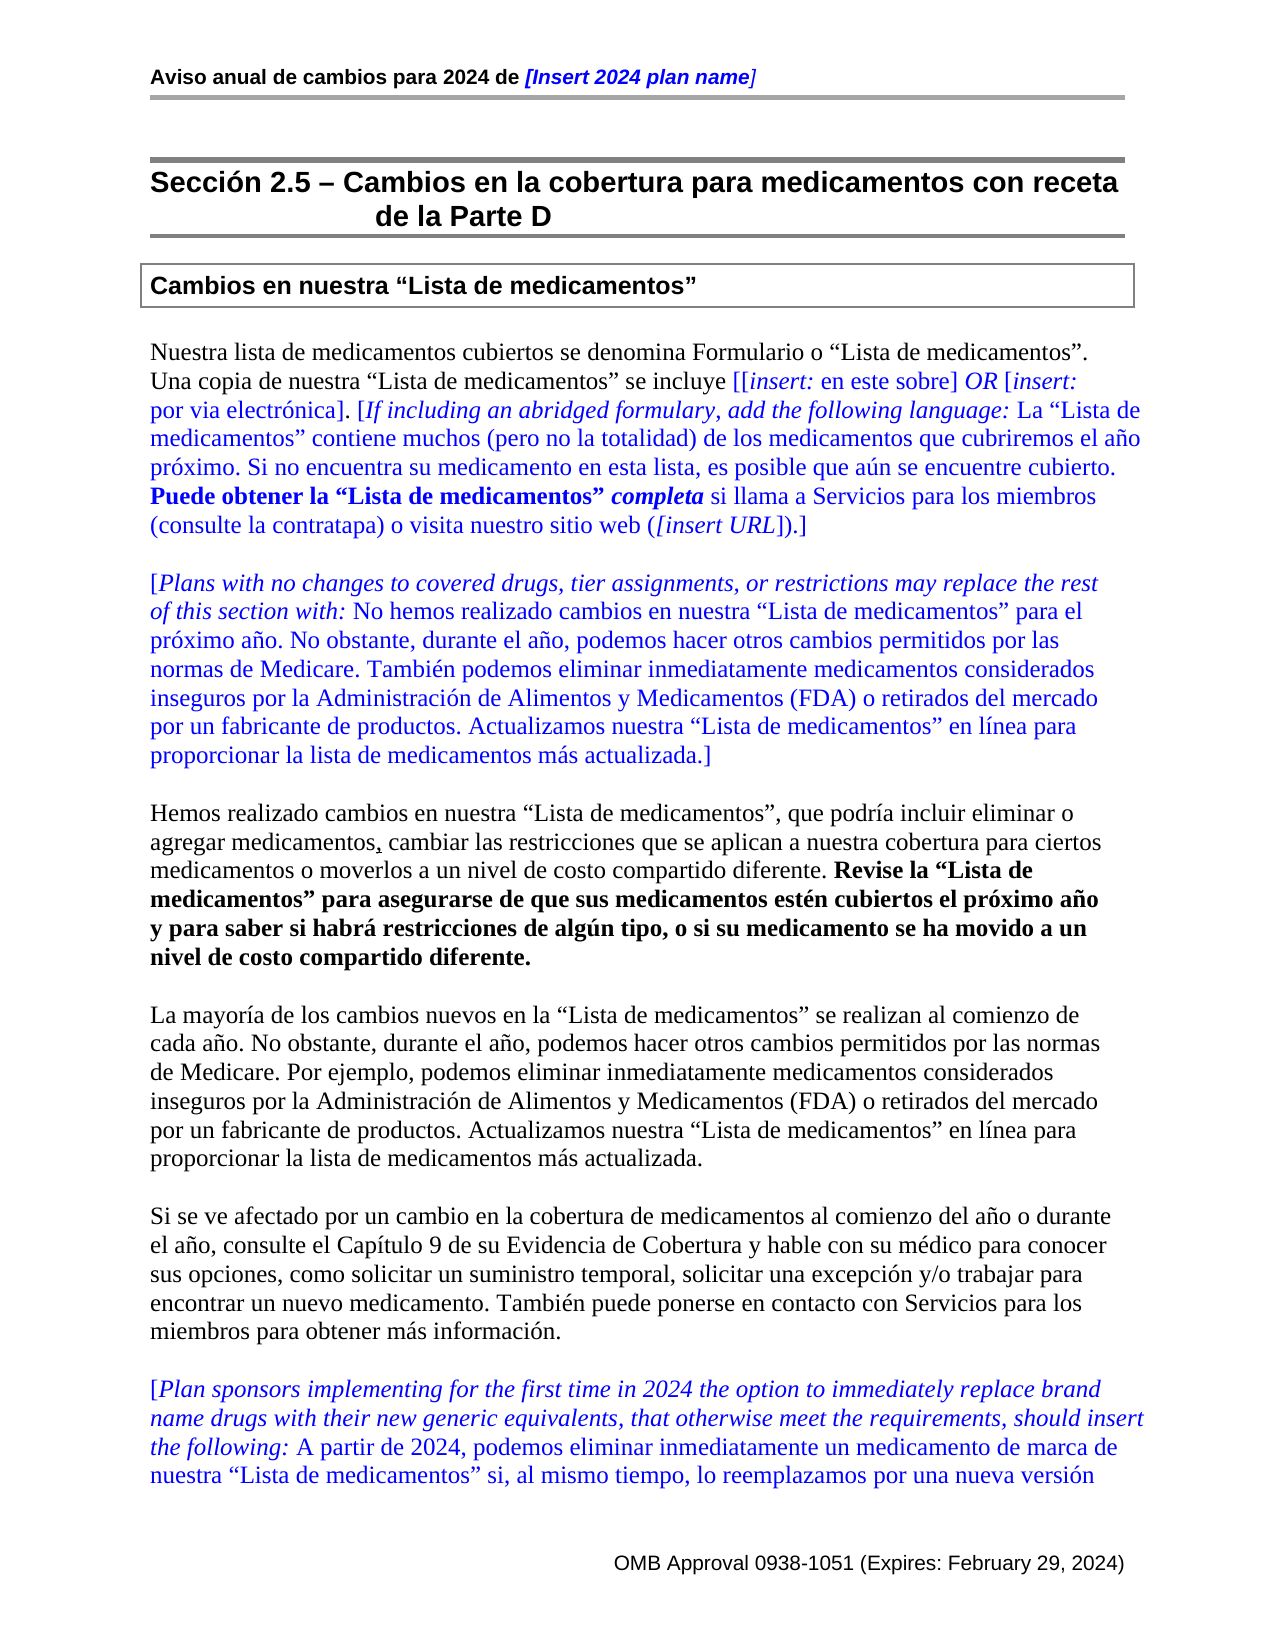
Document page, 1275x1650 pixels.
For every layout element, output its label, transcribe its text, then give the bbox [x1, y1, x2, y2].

text [Plans with no changes to covered drugs, tier assignments, or restrictions may replace the rest of this section with: No hemos realizado cambios en nuestra “Lista de medicamentos” para el próximo año. No obstante, durante el año, podemos hacer otros cambios permitidos por las normas de Medicare. También podemos eliminar inmediatamente medicamentos considerados inseguros por la Administración de Alimentos y Medicamentos (FDA) o retirados del mercado por un fabricante de productos. Actualizamos nuestra “Lista de medicamentos” en línea para proporcionar la lista de medicamentos más actualizada.] [150, 568, 1125, 769]
subtitle Cambios en nuestra “Lista de medicamentos” [142, 265, 1133, 306]
subtitle Sección 2.5 – Cambios en la cobertura para medicamentos con receta de la Parte D [150, 163, 1125, 234]
text La mayoría de los cambios nuevos en la “Lista de medicamentos” se realizan al comienzo de cada año. No obstante, durante el año, podemos hacer otros cambios permitidos por las normas de Medicare. Por ejemplo, podemos eliminar inmediatamente medicamentos considerados inseguros por la Administración de Alimentos y Medicamentos (FDA) o retirados del mercado por un fabricante de productos. Actualizamos nuestra “Lista de medicamentos” en línea para proporcionar la lista de medicamentos más actualizada. [150, 1000, 1125, 1172]
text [150, 1374, 1154, 1489]
text Si se ve afectado por un cambio en la cobertura de medicamentos al comienzo del año o durante el año, consulte el Capítulo 9 de su Evidencia de Cobertura y hable con su médico para conocer sus opciones, como solicitar un suministro temporal, solicitar una excepción y/o trabajar para encontrar un nuevo medicamento. También puede ponerse en contacto con Servicios para los miembros para obtener más información. [150, 1201, 1125, 1345]
text Nuestra lista de medicamentos cubiertos se denomina Formulario o “Lista de medicamentos”. Una copia de nuestra “Lista de medicamentos” se incluye [[insert: en este sobre] OR [insert: por via electrónica]. [If including an abridged formulary, add the following language: La “Lista de medicamentos” contiene muchos (pero no la totalidad) de los medicamentos que cubriremos el año próximo. Si no encuentra su medicamento en esta lista, es posible que aún se encuentre cubierto. Puede obtener la “Lista de medicamentos” completa si llama a Servicios para los miembros (consulte la contratapa) o visita nuestro sitio web ([insert URL]).] [150, 337, 1154, 538]
text Hemos realizado cambios en nuestra “Lista de medicamentos”, que podría incluir eliminar o agregar medicamentos, cambiar las restricciones que se aplican a nuestra cobertura para ciertos medicamentos o moverlos a un nivel de costo compartido diferente. Revise la “Lista de medicamentos” para asegurarse de que sus medicamentos estén cubiertos el próximo año y para saber si habrá restricciones de algún tipo, o si su medicamento se ha movido a un nivel de costo compartido diferente. [150, 798, 1125, 971]
